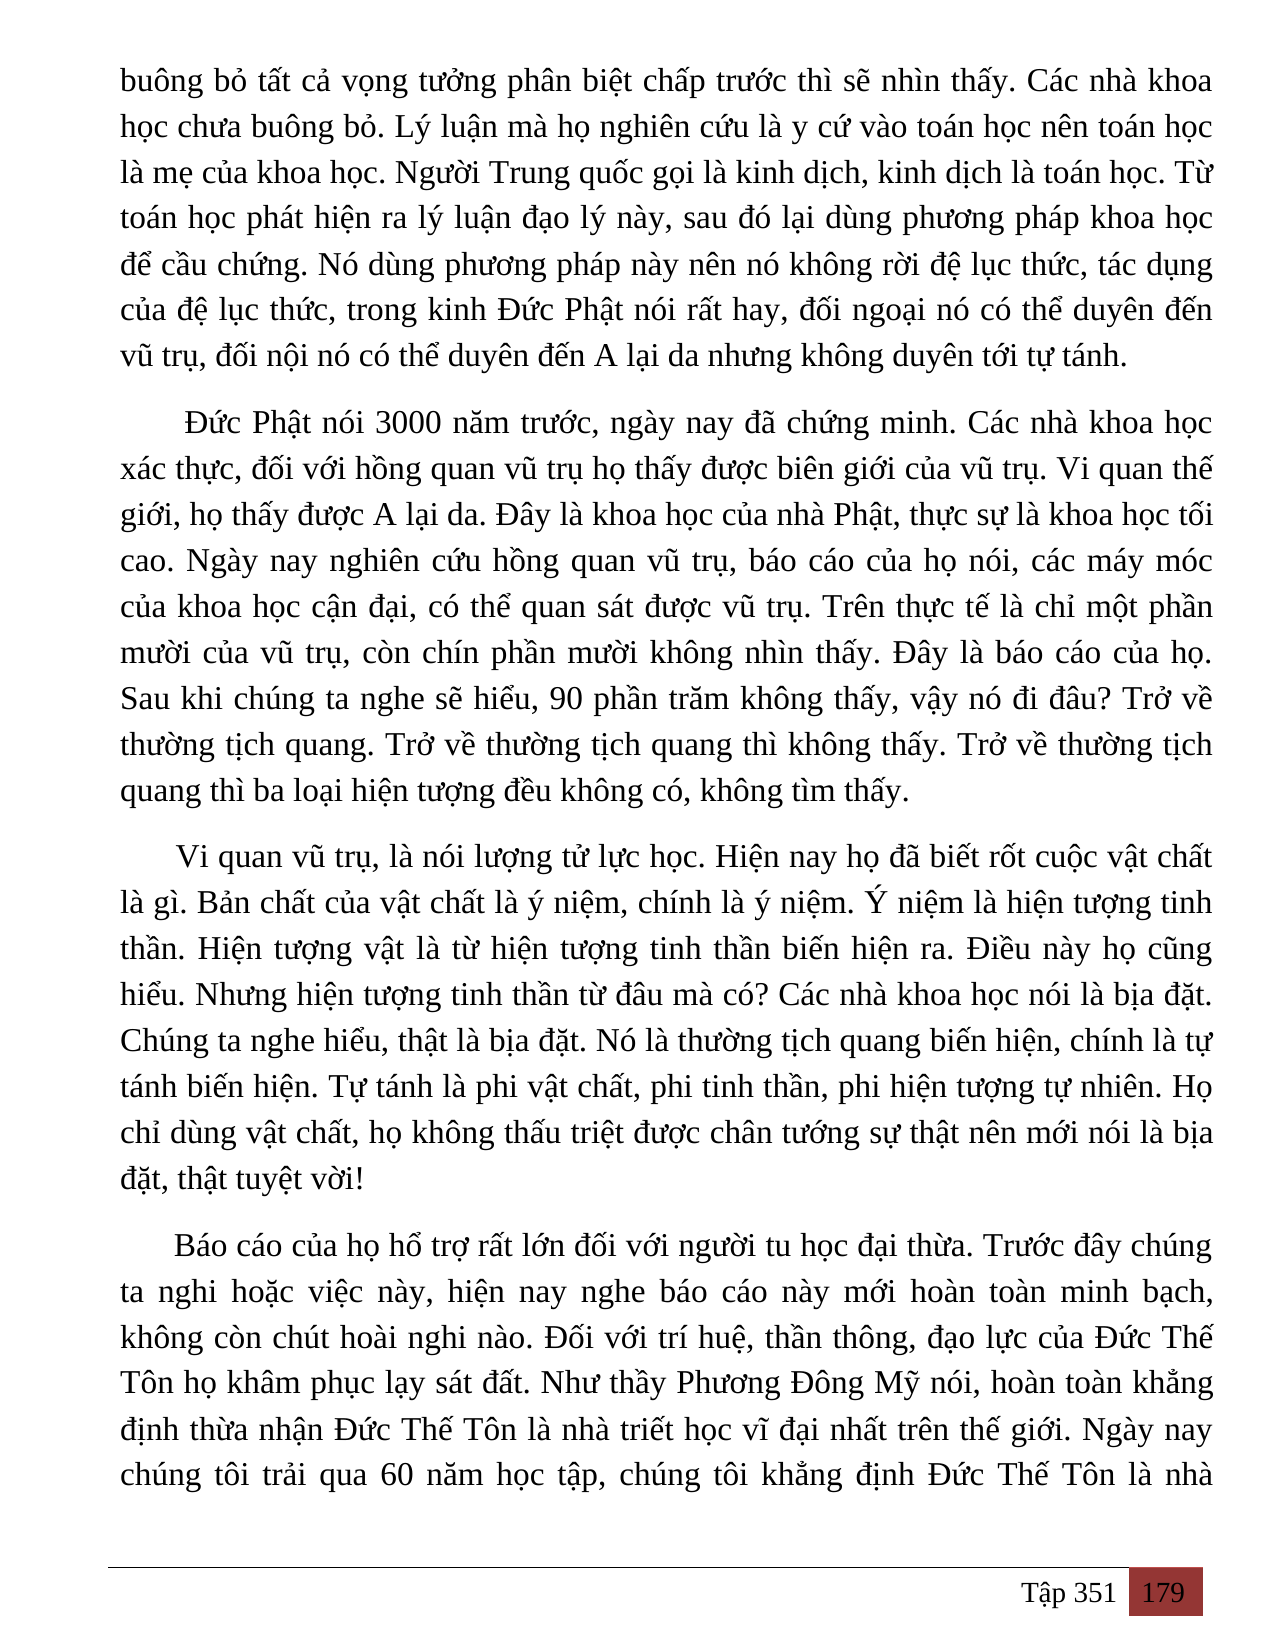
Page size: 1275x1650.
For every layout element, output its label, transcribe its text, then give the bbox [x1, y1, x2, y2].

text Đức Phật nói 3000 năm trước, ngày nay đã chứng minh. Các nhà khoa học xác thực, đối với hồng quan vũ trụ họ thấy được biên giới của vũ trụ. Vi quan thế giới, họ thấy được A lại da. Đây là khoa học của nhà Phật, thực sự là khoa học tối cao. Ngày nay nghiên cứu hồng quan vũ trụ, báo cáo của họ nói, các máy móc của khoa học cận đại, có thể quan sát được vũ trụ. Trên thực tế là chỉ một phần mười của vũ trụ, còn chín phần mười không nhìn thấy. Đây là báo cáo của họ. Sau khi chúng ta nghe sẽ hiểu, 90 phần trăm không thấy, vậy nó đi đâu? Trở về thường tịch quang. Trở về thường tịch quang thì không thấy. Trở về thường tịch quang thì ba loại hiện tượng đều không có, không tìm thấy. [120, 402, 1215, 808]
text Vi quan vũ trụ, là nói lượng tử lực học. Hiện nay họ đã biết rốt cuộc vật chất là gì. Bản chất của vật chất là ý niệm, chính là ý niệm. Ý niệm là hiện tượng tinh thần. Hiện tượng vật là từ hiện tượng tinh thần biến hiện ra. Điều này họ cũng hiểu. Nhưng hiện tượng tinh thần từ đâu mà có? Các nhà khoa học nói là bịa đặt. Chúng ta nghe hiểu, thật là bịa đặt. Nó là thường tịch quang biến hiện, chính là tự tánh biến hiện. Tự tánh là phi vật chất, phi tinh thần, phi hiện tượng tự nhiên. Họ chỉ dùng vật chất, họ không thấu triệt được chân tướng sự thật nên mới nói là bịa đặt, thật tuyệt vời! [120, 837, 1215, 1197]
